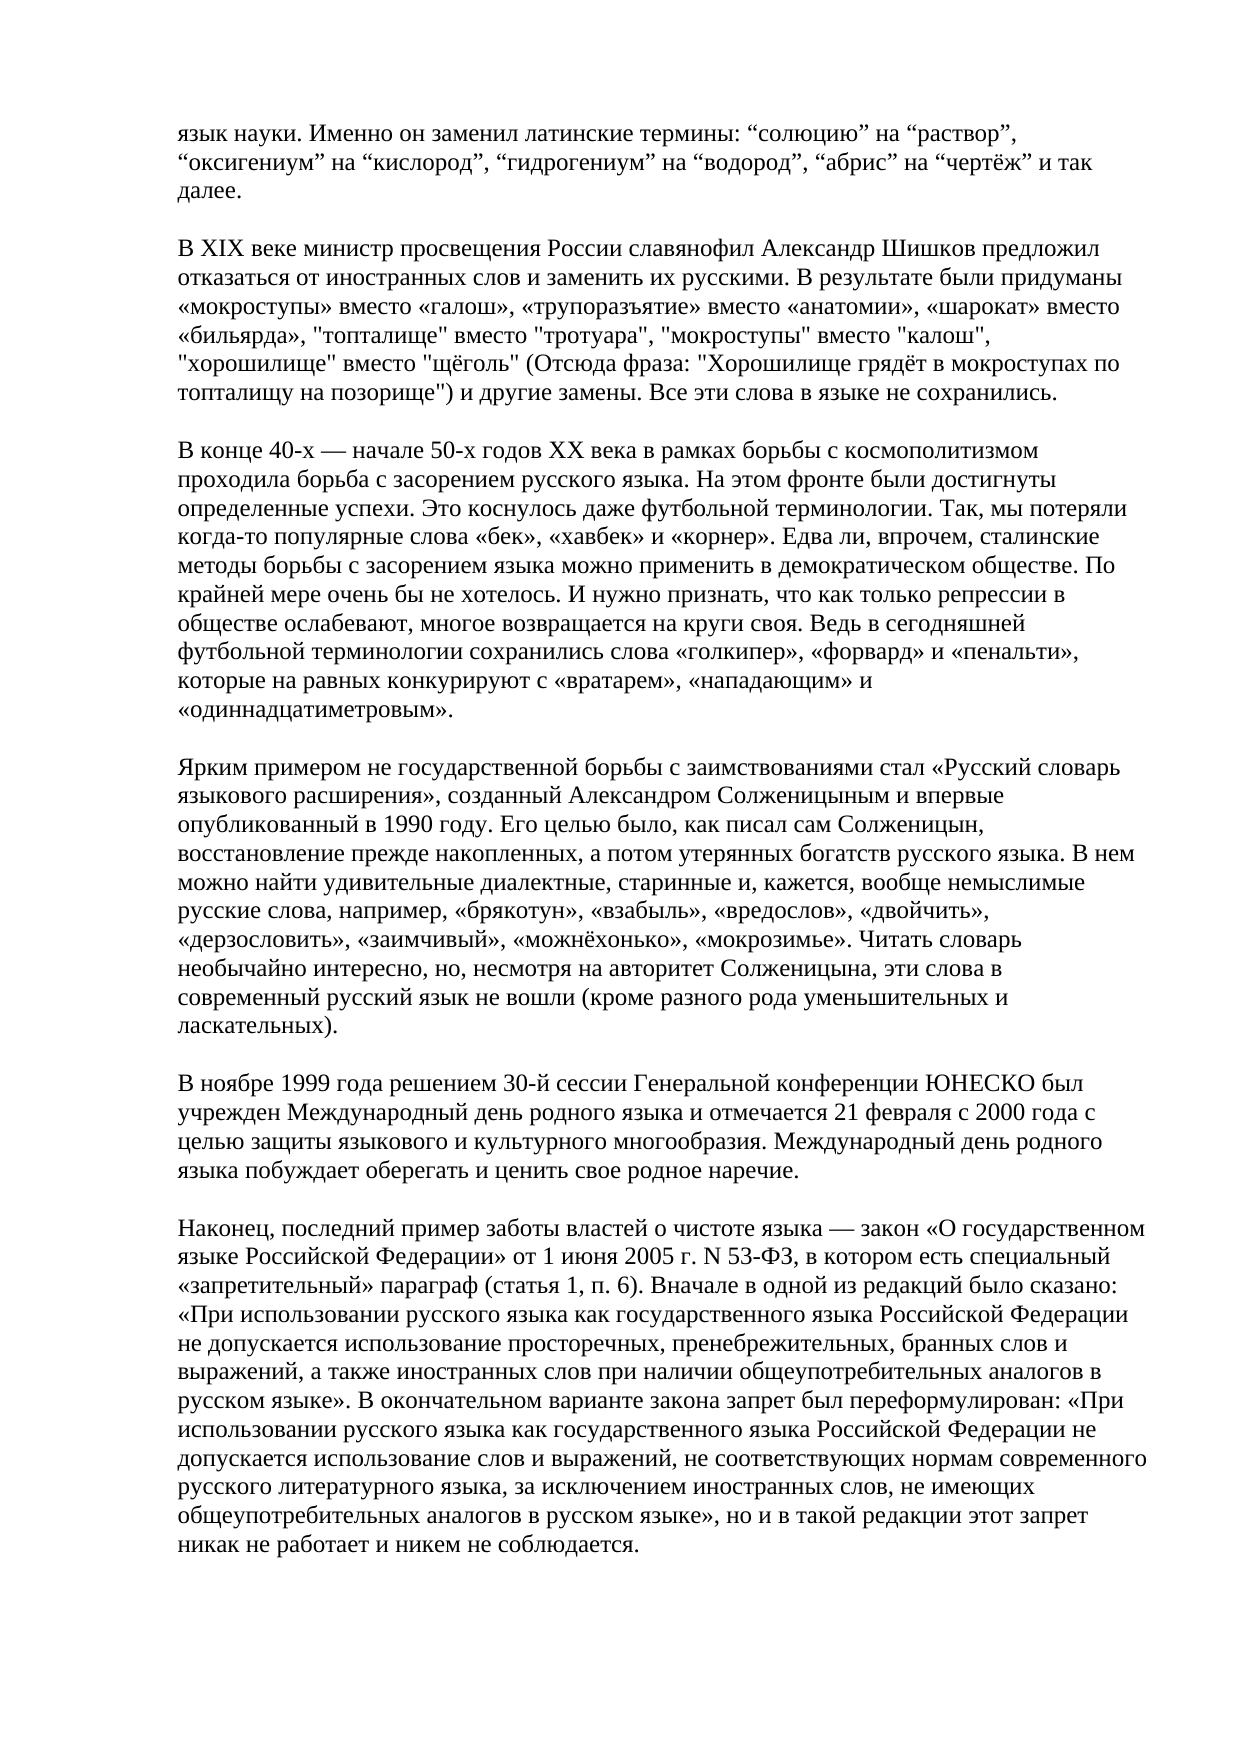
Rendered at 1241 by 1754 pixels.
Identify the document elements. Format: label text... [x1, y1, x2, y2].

text В ноябре 1999 года решением 30-й сессии Генеральной конференции ЮНЕСКО был учрежден Международный день родного языка и отмечается 21 февраля с 2000 года с целью защиты языкового и культурного многообразия. Международный день родного языка побуждает оберегать и ценить свое родное наречие. [177, 1068, 1152, 1183]
text В конце 40-х — начале 50-х годов XX века в рамках борьбы с космополитизмом проходила борьба с засорением русского языка. На этом фронте были достигнуты определенные успехи. Это коснулось даже футбольной терминологии. Так, мы потеряли когда-то популярные слова «бек», «хавбек» и «корнер». Едва ли, впрочем, сталинские методы борьбы с засорением языка можно применить в демократическом обществе. По крайней мере очень бы не хотелось. И нужно признать, что как только репрессии в обществе ослабевают, многое возвращается на круги своя. Ведь в сегодняшней футбольной терминологии сохранились слова «голкипер», «форвард» и «пенальти», которые на равных конкурируют с «вратарем», «нападающим» и «одиннадцатиметровым». [177, 435, 1152, 723]
text Наконец, последний пример заботы властей о чистоте языка — закон «О государственном языке Российской Федерации» от 1 июня 2005 г. N 53-ФЗ, в котором есть специальный «запретительный» параграф (статья 1, п. 6). Вначале в одной из редакций было сказано: «При использовании русского языка как государственного языка Российской Федерации не допускается использование просторечных, пренебрежительных, бранных слов и выражений, а также иностранных слов при наличии общеупотребительных аналогов в русском языке». В окончательном варианте закона запрет был переформулирован: «При использовании русского языка как государственного языка Российской Федерации не допускается использование слов и выражений, не соответствующих нормам современного русского литературного языка, за исключением иностранных слов, не имеющих общеупотребительных аналогов в русском языке», но и в такой редакции этот запрет никак не работает и никем не соблюдается. [177, 1213, 1152, 1558]
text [177, 118, 1152, 204]
text Ярким примером не государственной борьбы с заимствованиями стал «Русский словарь языкового расширения», созданный Александром Солженицыным и впервые опубликованный в 1990 году. Его целью было, как писал сам Солженицын, восстановление прежде накопленных, а потом утерянных богатств русского языка. В нем можно найти удивительные диалектные, старинные и, кажется, вообще немыслимые русские слова, например, «брякотун», «взабыль», «вредослов», «двойчить», «дерзословить», «заимчивый», «можнёхонько», «мокрозимье». Читать словарь необычайно интересно, но, несмотря на авторитет Солженицына, эти слова в современный русский язык не вошли (кроме разного рода уменьшительных и ласкательных). [177, 752, 1152, 1039]
text В XIX веке министр просвещения России славянофил Александр Шишков предложил отказаться от иностранных слов и заменить их русскими. В результате были придуманы «мокроступы» вместо «галош», «трупоразъятие» вместо «анатомии», «шарокат» вместо «бильярда», "топталище" вместо "тротуара", "мокроступы" вместо "калош", "хорошилище" вместо "щёголь" (Отсюда фраза: "Хорошилище грядёт в мокроступах по топталищу на позорище") и другие замены. Все эти слова в языке не сохранились. [177, 233, 1152, 406]
